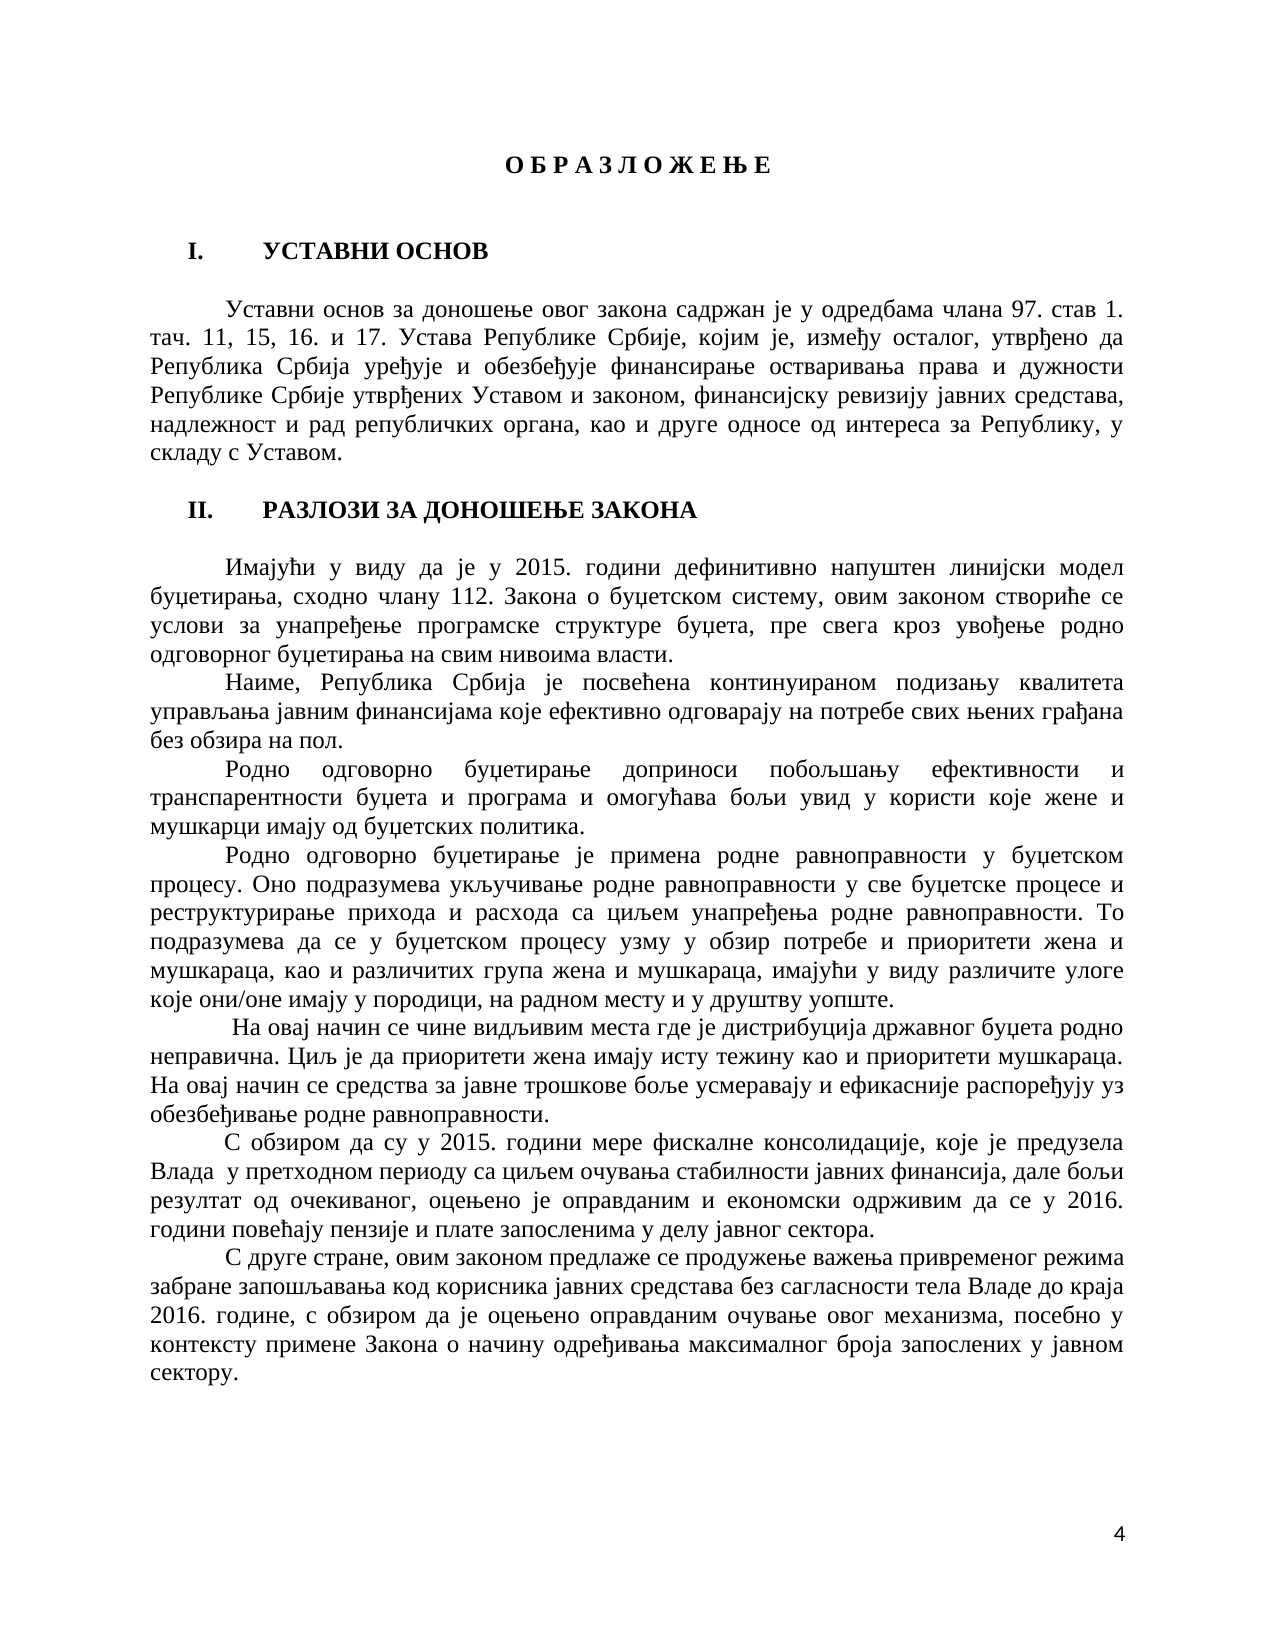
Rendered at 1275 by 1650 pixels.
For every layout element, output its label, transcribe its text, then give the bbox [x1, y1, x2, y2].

text С обзиром да су у 2015. години мере фискалне консолидације, које је предузела Влада у претходном периоду са циљем очувања стабилности јавних финансија, дале бољи резултат од очекиваног, оцењено је оправданим и економски одрживим да се у 2016. години повећају пензије и плате запосленима у делу јавног сектора. [150, 1127, 1125, 1242]
text О Б Р А З Л О Ж Е Њ Е [150, 150, 1125, 179]
list УСТАВНИ ОСНОВ [187, 236, 1125, 265]
text Уставни основ за доношење овог закона садржан је у одредбама члана 97. став 1. тач. 11, 15, 16. и 17. Устава Републике Србије, којим је, између осталог, утврђено да Република Србија уређује и обезбеђује финансирање остваривања права и дужности Републике Србије утврђених Уставом и законом, финансијску ревизију јавних средстава, надлежност и рад републичких органа, као и друге односе од интереса за Републику, у складу с Уставом. [150, 294, 1125, 466]
text Родно одговорно буџетирање доприноси побољшању ефективности и транспарентности буџета и програма и омогућава бољи увид у користи које жене и мушкарци имају од буџетских политика. [150, 754, 1125, 840]
text С друге стране, овим законом предлаже се продужење важења привременог режима забране запошљавања код корисника јавних средстава без сагласности тела Владе до краја 2016. године, с обзиром да је оцењено оправданим очување овог механизма, посебно у контексту примене Закона о начину одређивања максималног броја запослених у јавном сектору. [150, 1242, 1125, 1386]
text Родно одговорно буџетирање је примена родне равноправности у буџетском процесу. Оно подразумева укључивање родне равноправности у све буџетске процесе и реструктурирање прихода и расхода са циљем унапређења родне равноправности. То подразумева да се у буџетском процесу узму у обзир потребе и приоритети жена и мушкараца, као и различитих група жена и мушкараца, имајући у виду различите улоге које они/оне имају у породици, на радном месту и у друштву уопште. [150, 840, 1125, 1012]
text На овај начин се чине видљивим места где је дистрибуција државног буџета родно неправична. Циљ је да приоритети жена имају исту тежину као и приоритети мушкараца. На овај начин се средства за јавне трошкове боље усмеравају и ефикасније распоређују уз обезбеђивање родне равноправности. [150, 1012, 1125, 1127]
list РАЗЛОЗИ ЗА ДОНОШЕЊЕ ЗАКОНА [187, 495, 1125, 524]
text Наиме, Република Србија је посвећена континуираном подизању квалитетa управљања јавним финансијама које ефективно одговарају на потребе свих њених грађана без обзира на пол. [150, 667, 1125, 754]
text Имајући у виду да је у 2015. години дефинитивно напуштен линијски модел буџетирања, сходно члану 112. Закона о буџетском систему, овим законом створиће се услови за унапређење програмске структуре буџета, пре свега кроз увођење родно одговорног буџетирања на свим нивоима власти. [150, 552, 1125, 667]
